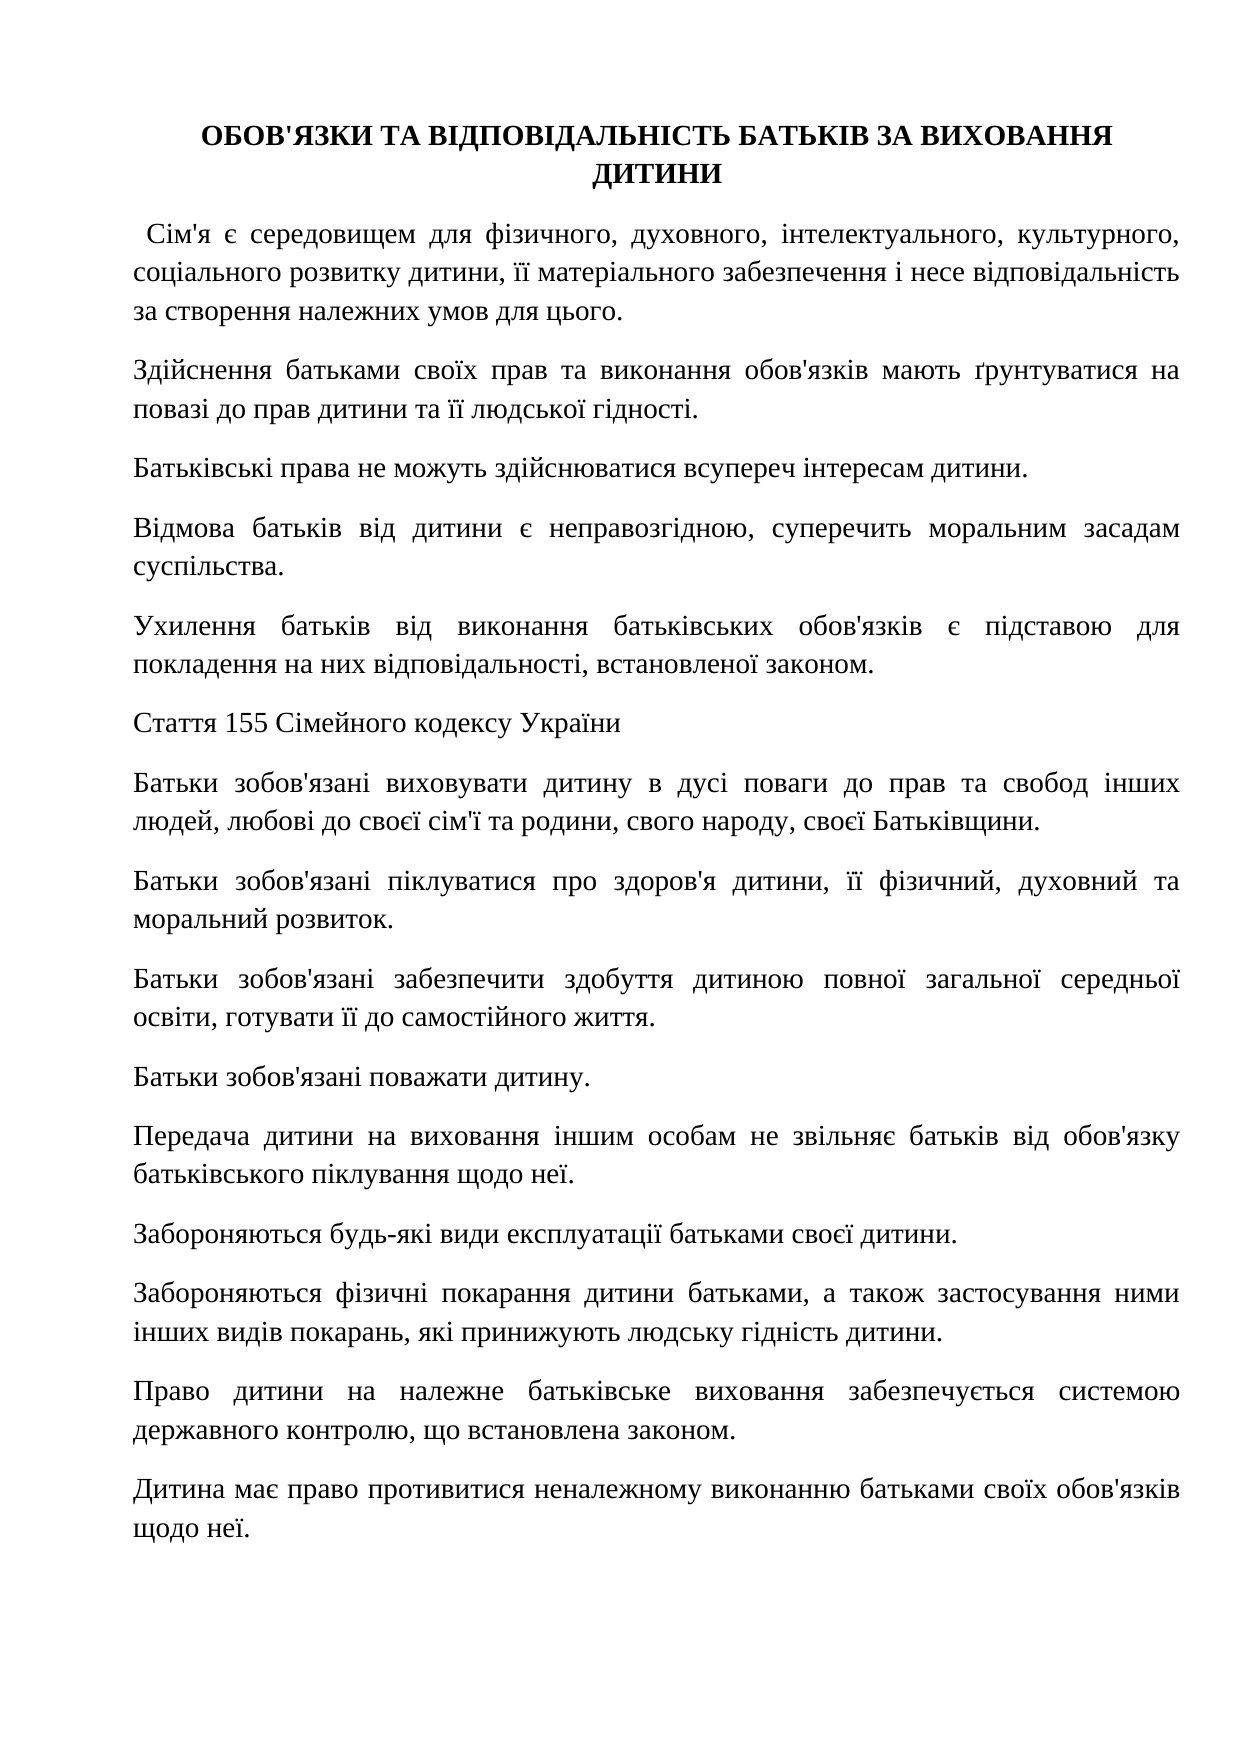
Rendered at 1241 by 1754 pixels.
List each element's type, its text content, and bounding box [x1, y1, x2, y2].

text Сім'я є середовищем для фізичного, духовного, інтелектуального, культурного, соціального розвитку дитини, її матеріального забезпечення і несе відповідальність за створення належних умов для цього. [133, 216, 1181, 327]
text Здійснення батьками своїх прав та виконання обов'язків мають ґрунтуватися на повазі до прав дитини та її людської гідності. [133, 352, 1181, 424]
text Забороняються фізичні покарання дитини батьками, а також застосування ними інших видів покарань, які принижують людську гідність дитини. [133, 1275, 1181, 1347]
text Батьки зобов'язані поважати дитину. [133, 1059, 1181, 1092]
text Ухилення батьків від виконання батьківських обов'язків є підставою для покладення на них відповідальності, встановленої законом. [133, 608, 1181, 680]
text Батьки зобов'язані виховувати дитину в дусі поваги до прав та свобод інших людей, любові до своєї сім'ї та родини, свого народу, своєї Батьківщини. [133, 765, 1181, 837]
text Дитина має право противитися неналежному виконанню батьками своїх обов'язків щодо неї. [133, 1471, 1181, 1543]
text Передача дитини на виховання іншим особам не звільняє батьків від обов'язку батьківського піклування щодо неї. [133, 1118, 1181, 1190]
text Право дитини на належне батьківське виховання забезпечується системою державного контролю, що встановлена законом. [133, 1373, 1181, 1445]
text Батьки зобов'язані забезпечити здобуття дитиною повної загальної середньої освіти, готувати її до самостійного життя. [133, 961, 1181, 1033]
text Стаття 155 Сімейного кодексу України [133, 706, 1181, 739]
text Батьківські права не можуть здійснюватися всупереч інтересам дитини. [133, 450, 1181, 484]
text Батьки зобов'язані піклуватися про здоров'я дитини, її фізичний, духовний та моральний розвиток. [133, 863, 1181, 935]
text Відмова батьків від дитини є неправозгідною, суперечить моральним засадам суспільства. [133, 510, 1181, 582]
text ОБОВ'ЯЗКИ ТА ВІДПОВІДАЛЬНІСТЬ БАТЬКІВ ЗА ВИХОВАННЯ ДИТИНИ [133, 118, 1181, 190]
text Забороняються будь-які види експлуатації батьками своєї дитини. [133, 1216, 1181, 1249]
